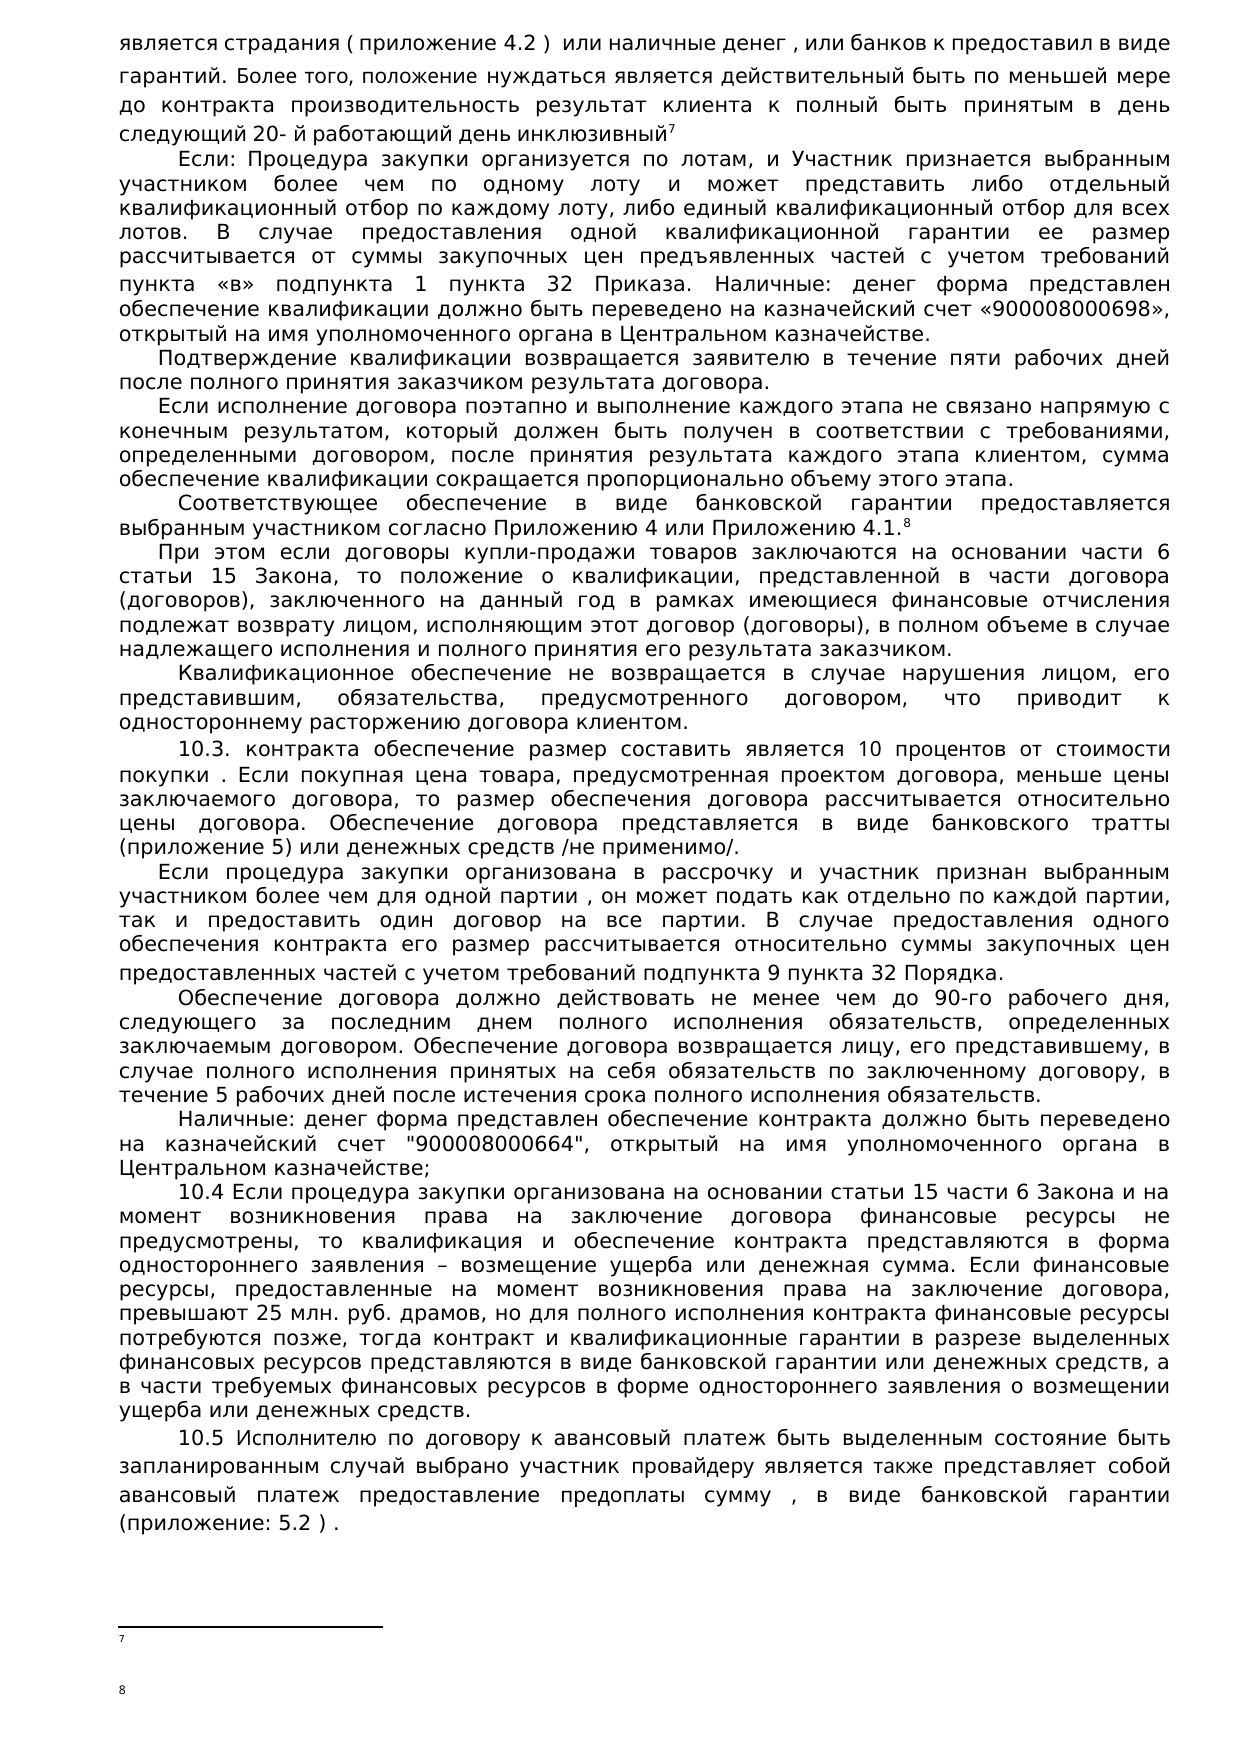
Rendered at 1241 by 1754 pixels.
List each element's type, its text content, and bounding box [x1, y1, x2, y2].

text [118, 28, 1171, 147]
text 10.4 Если процедура закупки организована на основании статьи 15 части 6 Закона и на момент возникновения права на заключение договора финансовые ресурсы не предусмотрены, то квалификация и обеспечение контракта представляются в форма одностороннего заявления – возмещение ущерба или денежная сумма. Если финансовые ресурсы, предоставленные на момент возникновения права на заключение договора, превышают 25 млн. руб. драмов, но для полного исполнения контракта финансовые ресурсы потребуются позже, тогда контракт и квалификационные гарантии в разрезе выделенных финансовых ресурсов представляются в виде банковской гарантии или денежных средств, а в части требуемых финансовых ресурсов в форме одностороннего заявления о возмещении ущерба или денежных средств. [118, 1180, 1171, 1423]
text Если: Процедура закупки организуется по лотам, и Участник признается выбранным участником более чем по одному лоту и может представить либо отдельный квалификационный отбор по каждому лоту, либо единый квалификационный отбор для всех лотов. В случае предоставления одной квалификационной гарантии ее размер рассчитывается от суммы закупочных цен предъявленных частей с учетом требований пункта «в» подпункта 1 пункта 32 Приказа. Наличные: денег форма представлен обеспечение квалификации должно быть переведено на казначейский счет «900008000698», открытый на имя уполномоченного органа в Центральном казначействе. [118, 147, 1171, 346]
text Обеспечение договора должно действовать не менее чем до 90-го рабочего дня, следующего за последним днем полного исполнения обязательств, определенных заключаемым договором. Обеспечение договора возвращается лицу, его представившему, в случае полного исполнения принятых на себя обязательств по заключенному договору, в течение 5 рабочих дней после истечения срока полного исполнения обязательств. [118, 986, 1171, 1107]
text Соответствующее обеспечение в виде банковской гарантии предоставляется выбранным участником согласно Приложению 4 или Приложению 4.1. [118, 491, 1171, 540]
text Если процедура закупки организована в рассрочку и участник признан выбранным участником более чем для одной партии , он может подать как отдельно по каждой партии, так и предоставить один договор на все партии. В случае предоставления одного обеспечения контракта его размер рассчитывается относительно суммы закупочных цен предоставленных частей с учетом требований подпункта 9 пункта 32 Порядка. [118, 860, 1171, 986]
text Наличные: денег форма представлен обеспечение контракта должно быть переведено на казначейский счет "900008000664", открытый на имя уполномоченного органа в Центральном казначействе; [118, 1107, 1171, 1180]
text 10.3. контракта обеспечение размер составить является 10 процентов от стоимости покупки . Если покупная цена товара, предусмотренная проектом договора, меньше цены заключаемого договора, то размер обеспечения договора рассчитывается относительно цены договора. Обеспечение договора представляется в виде банковского тратты (приложение 5) или денежных средств /не применимо/. [118, 734, 1171, 860]
text При этом если договоры купли-продажи товаров заключаются на основании части 6 статьи 15 Закона, то положение о квалификации, представленной в части договора (договоров), заключенного на данный год в рамках имеющиеся финансовые отчисления подлежат возврату лицом, исполняющим этот договор (договоры), в полном объеме в случае надлежащего исполнения и полного принятия его результата заказчиком. [118, 540, 1171, 661]
text Если исполнение договора поэтапно и выполнение каждого этапа не связано напрямую с конечным результатом, который должен быть получен в соответствии с требованиями, определенными договором, после принятия результата каждого этапа клиентом, сумма обеспечение квалификации сокращается пропорционально объему этого этапа. [118, 394, 1171, 491]
text 10.5 Исполнителю по договору​ к авансовый платеж быть выделенным состояние быть запланированным случай выбрано участник провайдеру​ является также представляет собой авансовый платеж предоставление предоплаты​ сумму , в виде банковской гарантии (приложение: 5.2 ) . [118, 1423, 1171, 1537]
text Квалификационное обеспечение не возвращается в случае нарушения лицом, его представившим, обязательства, предусмотренного договором, что приводит к одностороннему расторжению договора клиентом. [118, 661, 1171, 734]
text Подтверждение квалификации возвращается заявителю в течение пяти рабочих дней после полного принятия заказчиком результата договора. [118, 346, 1171, 394]
